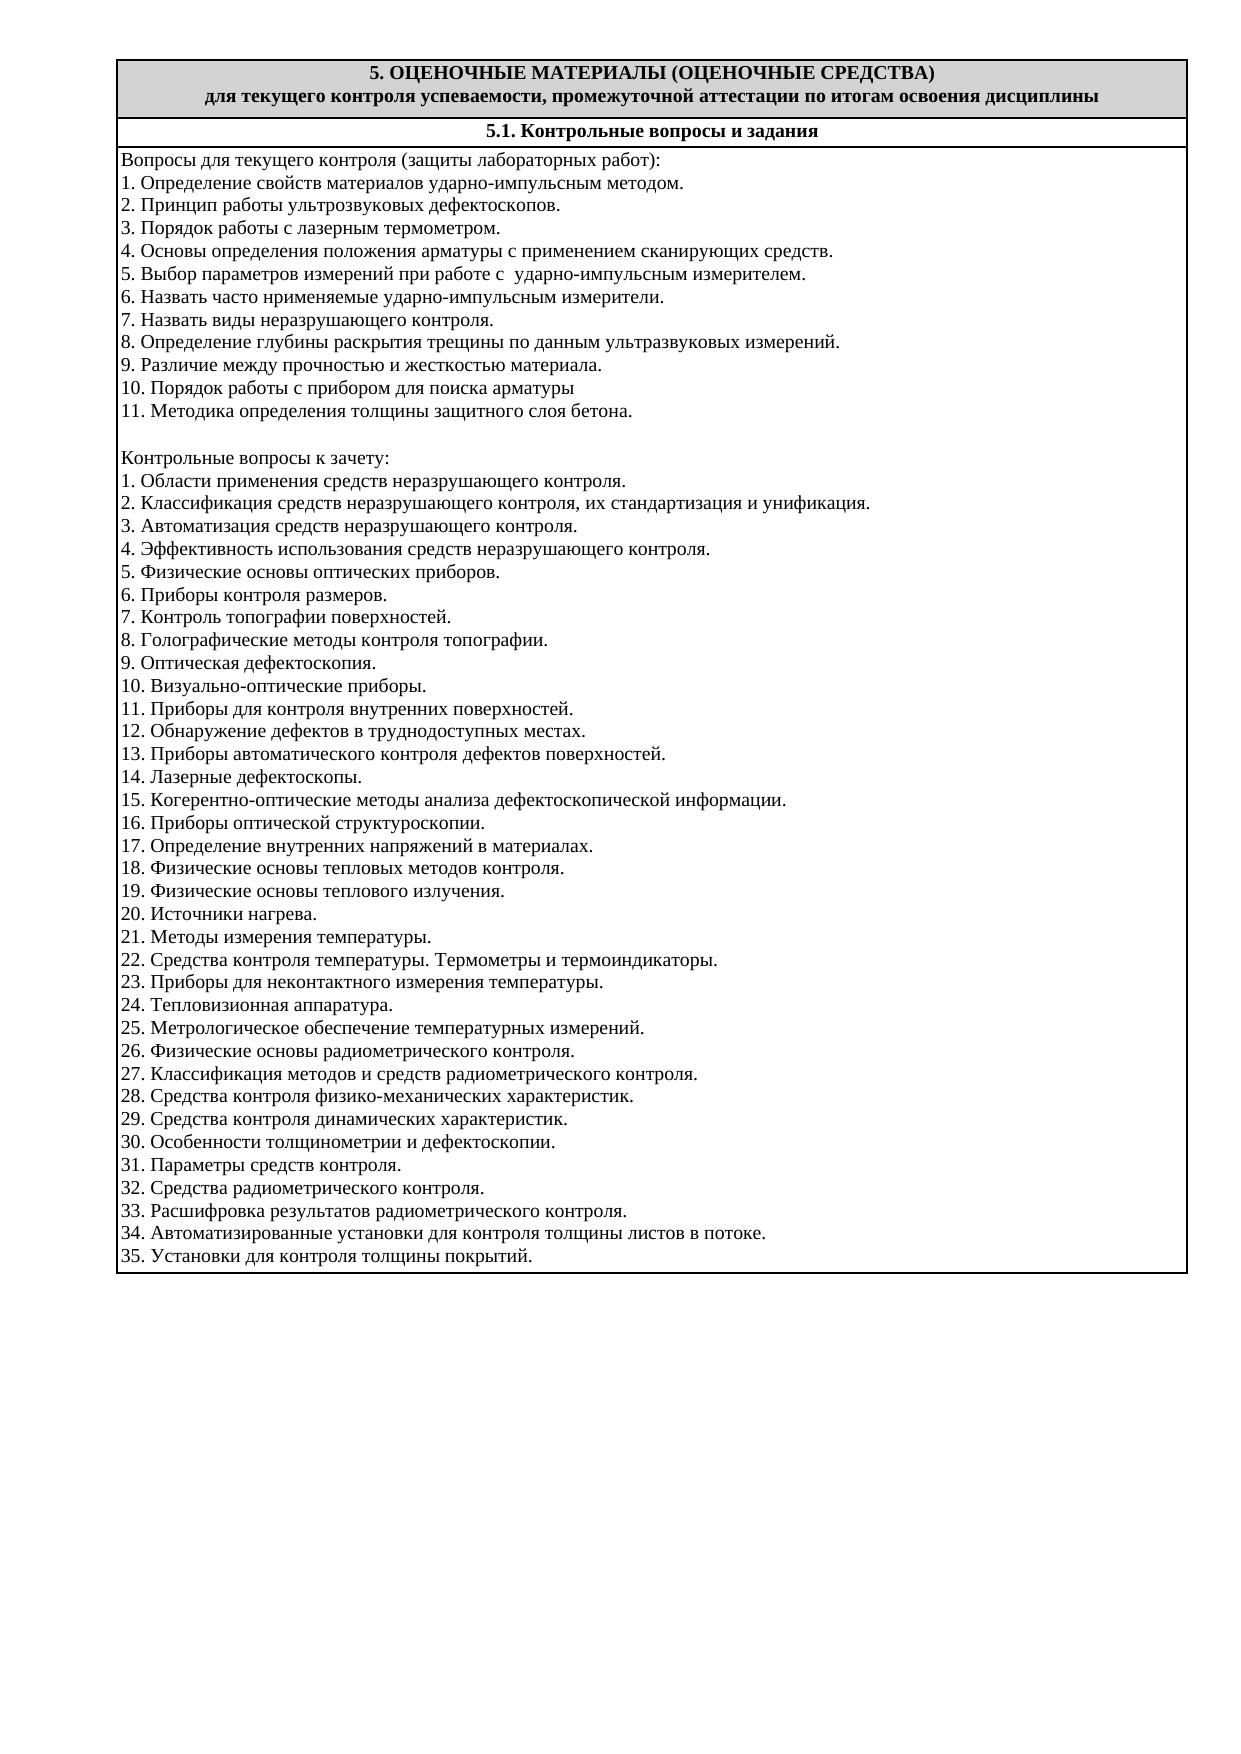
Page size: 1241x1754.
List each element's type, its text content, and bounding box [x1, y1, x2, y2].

table_cell Вопросы для текущего контроля (защиты лабораторных работ): 1. Определение свойств материалов ударно-импульсным методом. 2. Принцип работы ультрозвуковых дефектоскопов. 3. Порядок работы с лазерным термометром. 4. Основы определения положения арматуры с применением сканирующих средств. 5. Выбор параметров измерений при работе с ударно-импульсным измерителем. 6. Назвать часто нрименяемые ударно-импульсным измерители. 7. Назвать виды неразрушающего контроля. 8. Определение глубины раскрытия трещины по данным ультразвуковых измерений. 9. Различие между прочностью и жесткостью материала. 10. Порядок работы с прибором для поиска арматуры 11. Методика определения толщины защитного слоя бетона. Контрольные вопросы к зачету: 1. Области применения средств неразрушающего контроля. 2. Классификация средств неразрушающего контроля, их стандартизация и унификация. 3. Автоматизация средств неразрушающего контроля. 4. Эффективность использования средств неразрушающего контроля. 5. Физические основы оптических приборов. 6. Приборы контроля размеров. 7. Контроль топографии поверхностей. 8. Голографические методы контроля топографии. 9. Оптическая дефектоскопия. 10. Визуально-оптические приборы. 11. Приборы для контроля внутренних поверхностей. 12. Обнаружение дефектов в труднодоступных местах. 13. Приборы автоматического контроля дефектов поверхностей. 14. Лазерные дефектоскопы. 15. Когерентно-оптические методы анализа дефектоскопической информации. 16. Приборы оптической структуроскопии. 17. Определение внутренних напряжений в материалах. 18. Физические основы тепловых методов контроля. 19. Физические основы теплового излучения. 20. Источники нагрева. 21. Методы измерения температуры. 22. Средства контроля температуры. Термометры и термоиндикаторы. 23. Приборы для неконтактного измерения температуры. 24. Тепловизионная аппаратура. 25. Метрологическое обеспечение температурных измерений. 26. Физические основы радиометрического контроля. 27. Классификация методов и средств радиометрического контроля. 28. Средства контроля физико-механических характеристик. 29. Средства контроля динамических характеристик. 30. Особенности толщинометрии и дефектоскопии. 31. Параметры средств контроля. 32. Средства радиометрического контроля. 33. Расшифровка результатов радиометрического контроля. 34. Автоматизированные установки для контроля толщины листов в потоке. 35. Установки для контроля толщины покрытий. [118, 148, 1186, 1272]
table_cell 5.1. Контрольные вопросы и задания [118, 119, 1186, 146]
table_header 5. ОЦЕНОЧНЫЕ МАТЕРИАЛЫ (ОЦЕНОЧНЫЕ СРЕДСТВА) для текущего контроля успеваемости, промежуточной аттестации по итогам освоения дисциплины [118, 61, 1186, 117]
